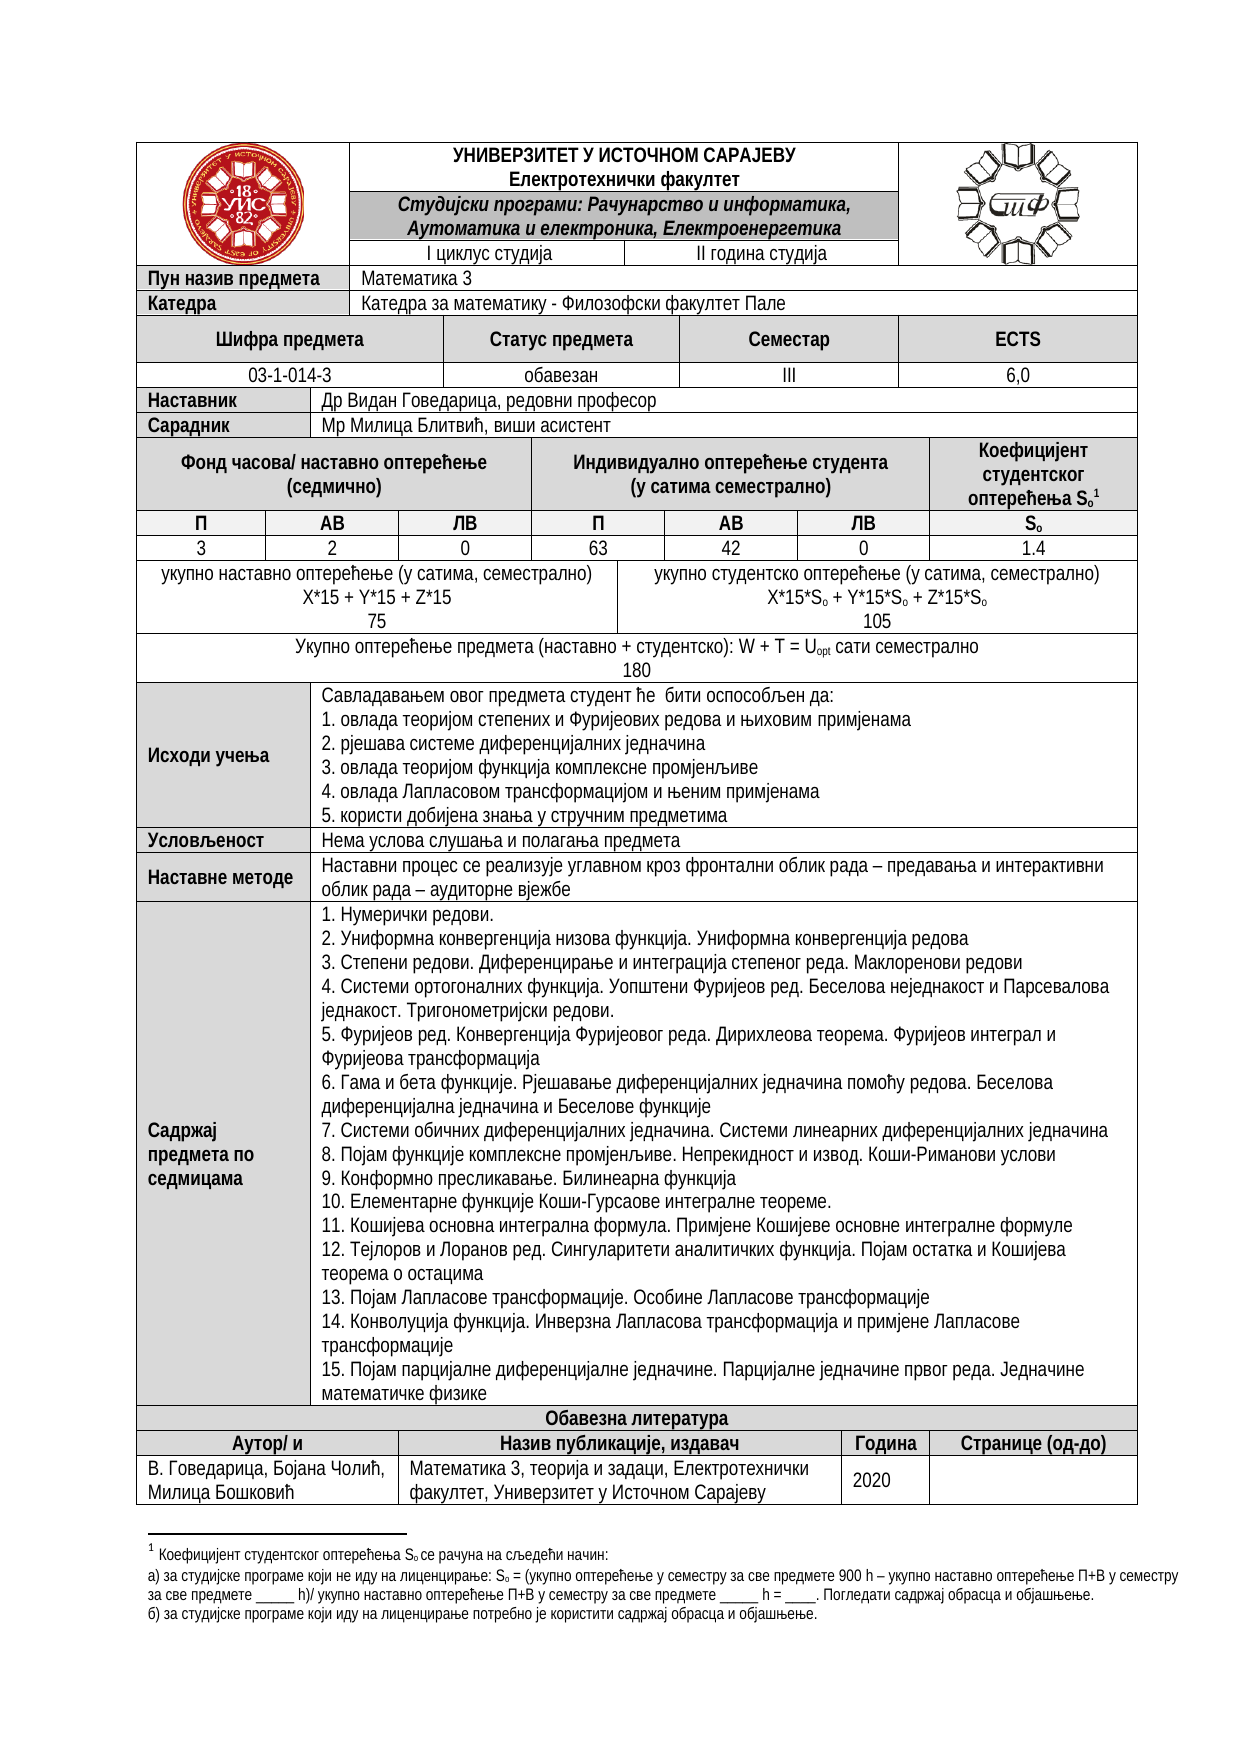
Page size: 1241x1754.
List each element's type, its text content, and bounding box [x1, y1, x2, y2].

table_header [1080, 143, 1137, 264]
table_cell ЛВ [798, 511, 929, 535]
table_cell II година студија [625, 241, 898, 264]
table_cell Наставник [137, 388, 310, 412]
table_cell Шифра предмета [137, 316, 443, 362]
table_cell Аутор/ и [137, 1431, 398, 1455]
table_cell 1. Нумерички редови. 2. Униформна конвергенција низова функција. Униформна конвергенција редова 3. Степени редови. Диференцирање и интеграција степеног реда. Маклоренови редови 4. Системи ортогоналних функција. Уопштени Фуријеов ред. Беселова неједнакост и Парсевалова једнакост. Тригонометријски редови. 5. Фуријеов ред. Конвергенција Фуријеовог реда. Дирихлеова теорема. Фуријеов интеграл и Фуријеова трансформација 6. Гама и бета функције. Рјешавање диференцијалних једначина помоћу редова. Беселова диференцијална једначина и Беселове функције 7. Системи обичних диференцијалних једначина. Системи линеарних диференцијалних једначина 8. Појам функције комплексне промјенљиве. Непрекидност и извод. Коши-Риманови услови 9. Конформно пресликавање. Билинеарна функција 10. Елементарне функције Коши-Гурсаове интегралне теореме. 11. Кошијева основна интегрална формула. Примјене Кошијеве основне интегралне формуле 12. Тејлоров и Лоранов ред. Сингуларитети аналитичких функција. Појам остатка и Кошијева теорема о остацима 13. Појам Лапласове трансформације. Особине Лапласове трансформације 14. Конволуција функција. Инверзна Лапласова трансформација и примјене Лапласове трансформације 15. Појам парцијалне диференцијалне једначине. Парцијалне једначине првог реда. Једначине математичке физике [311, 902, 1137, 1405]
table_cell Катедра [137, 291, 349, 314]
table_cell 63 [532, 536, 664, 560]
table_cell АВ [266, 511, 398, 535]
table_cell ECTS [899, 316, 1137, 362]
table_cell Семестар [680, 316, 898, 362]
table_cell [930, 1456, 1137, 1504]
table_cell Исходи учења [137, 683, 310, 827]
table_header [899, 143, 956, 264]
table_header УНИВЕРЗИТЕТ У ИСТОЧНОМ САРАЈЕВУ Електротехнички факултет [350, 143, 898, 191]
table_cell Коефицијент студентског оптерећења So [930, 438, 1137, 510]
table_cell Математика 3, теорија и задаци, Електротехнички факултет, Универзитет у Источном Сарајеву [399, 1456, 841, 1504]
table_cell Условљеност [137, 828, 310, 852]
table_cell Наставни процес се реализује углавном кроз фронтални облик рада – предавања и интерактивни облик рада – аудиторне вјежбе [311, 853, 1137, 901]
table_cell 03-1-014-3 [137, 363, 443, 387]
table_cell Др Видан Говедарица, редовни професор [311, 388, 1137, 412]
table_cell Назив публикације, издавач [399, 1431, 841, 1455]
table_cell 1.4 [930, 536, 1137, 560]
table_cell Статус предмета [444, 316, 679, 362]
table_cell Сарадник [137, 413, 310, 437]
table_cell Странице (од-до) [930, 1431, 1137, 1455]
table_cell Наставне методе [137, 853, 310, 901]
table_cell Пун назив предмета [137, 266, 349, 289]
table_cell So [930, 511, 1137, 535]
table_cell укупно студентско оптерећење (у сатима, семестрално) X*15*So + Y*15*So + Z*15*So 105 [618, 561, 1137, 633]
table_cell Година [842, 1431, 929, 1455]
table_cell Индивидуално оптерећење студента (у сатима семестрално) [532, 438, 929, 510]
table_cell П [137, 511, 265, 535]
table_cell 6,0 [899, 363, 1137, 387]
table_cell Савладавањем овог предмета студент ће бити оспособљен да: 1. oвлада теоријом степених и Фуријеових редова и њиховим примјенама 2. рјешава системе диференцијалних једначина 3. овлада теоријом функција комплексне промјенљиве 4. овлада Лапласовом трансформацијом и њеним примјенама 5. користи добијена знања у стручним предметима [311, 683, 1137, 827]
table_cell 42 [665, 536, 797, 560]
table_cell 3 [137, 536, 265, 560]
table_cell Укупно оптерећење предмета (наставно + студентско): W + T = Uopt сати семестрално 180 [137, 634, 1137, 682]
table_cell Фонд часова/ наставно оптерећење (седмично) [137, 438, 531, 510]
picture [182, 142, 304, 265]
table_header [304, 143, 349, 264]
picture [956, 142, 1080, 265]
table_cell Мр Милица Блитвић, виши асистент [311, 413, 1137, 437]
table_cell В. Говедарица, Бојана Чолић, Милица Бошковић [137, 1456, 398, 1504]
table_cell ЛВ [399, 511, 531, 535]
table_cell 0 [399, 536, 531, 560]
table_cell 0 [798, 536, 929, 560]
table_cell Студијски програми: Рачунарство и информатика, Аутоматика и електроника, Електроенергетика [350, 192, 898, 239]
table_header [137, 143, 182, 264]
table_cell Математика 3 [350, 266, 1137, 289]
table_cell III [680, 363, 898, 387]
table_cell I циклус студија [350, 241, 624, 264]
table_cell Садржај предмета по седмицама [137, 902, 310, 1405]
table_cell Катедра за математику - Филозофски факултет Пале [350, 291, 1137, 314]
table_cell П [532, 511, 664, 535]
table_cell Нема услова слушања и полагања предмета [311, 828, 1137, 852]
table_cell АВ [665, 511, 797, 535]
table_cell обавезан [444, 363, 679, 387]
table_cell Обавезна литература [137, 1406, 1137, 1430]
table_cell 2 [266, 536, 398, 560]
table_cell 2020 [842, 1456, 929, 1504]
table_cell укупно наставно оптерећење (у сатима, семестрално) X*15 + Y*15 + Z*15 75 [137, 561, 617, 633]
